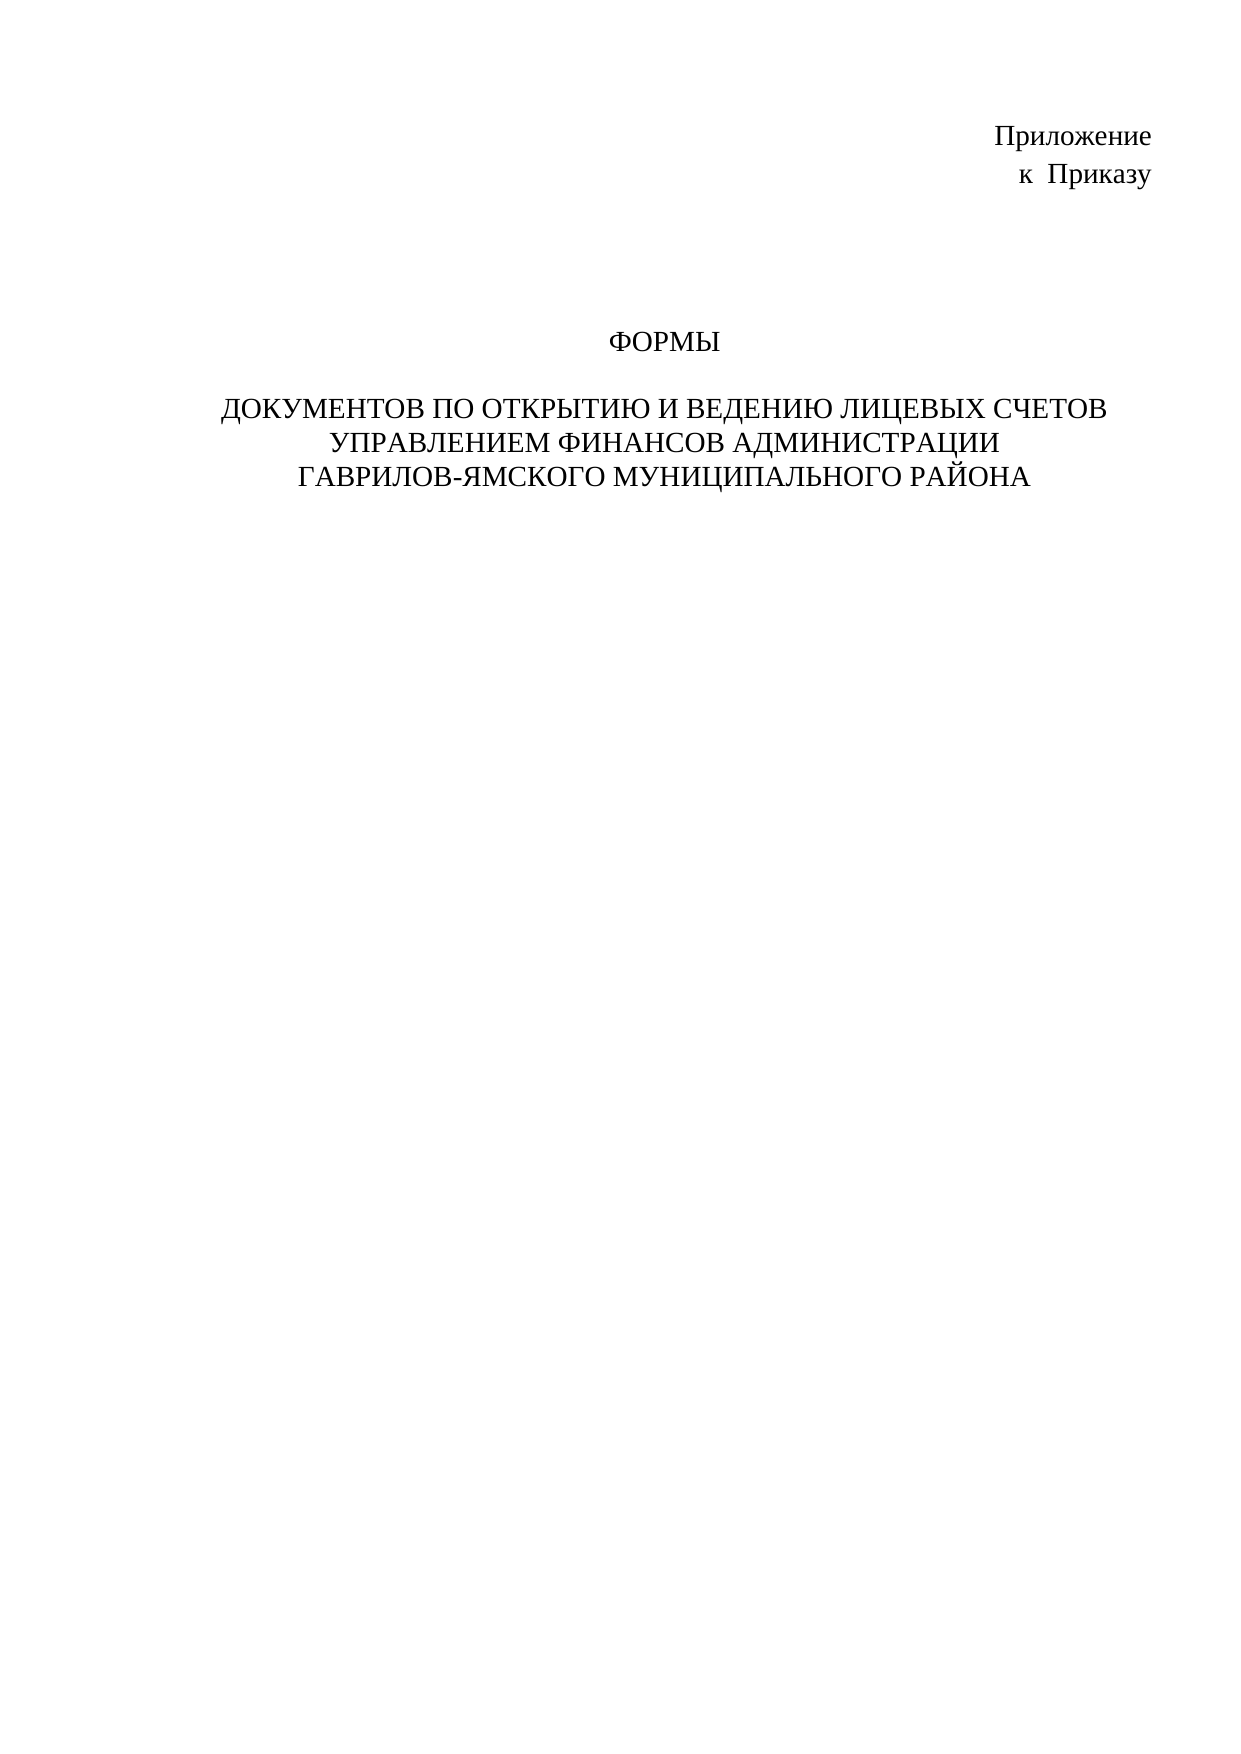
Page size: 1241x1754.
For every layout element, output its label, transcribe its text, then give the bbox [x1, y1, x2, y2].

text ДОКУМЕНТОВ ПО ОТКРЫТИЮ И ВЕДЕНИЮ ЛИЦЕВЫХ СЧЕТОВ [177, 392, 1152, 425]
text Приложение к Приказу [177, 118, 1152, 190]
text УПРАВЛЕНИЕМ ФИНАНСОВ АДМИНИСТРАЦИИ [177, 425, 1152, 459]
text ФОРМЫ [177, 324, 1152, 358]
text ГАВРИЛОВ-ЯМСКОГО МУНИЦИПАЛЬНОГО РАЙОНА [177, 459, 1152, 492]
